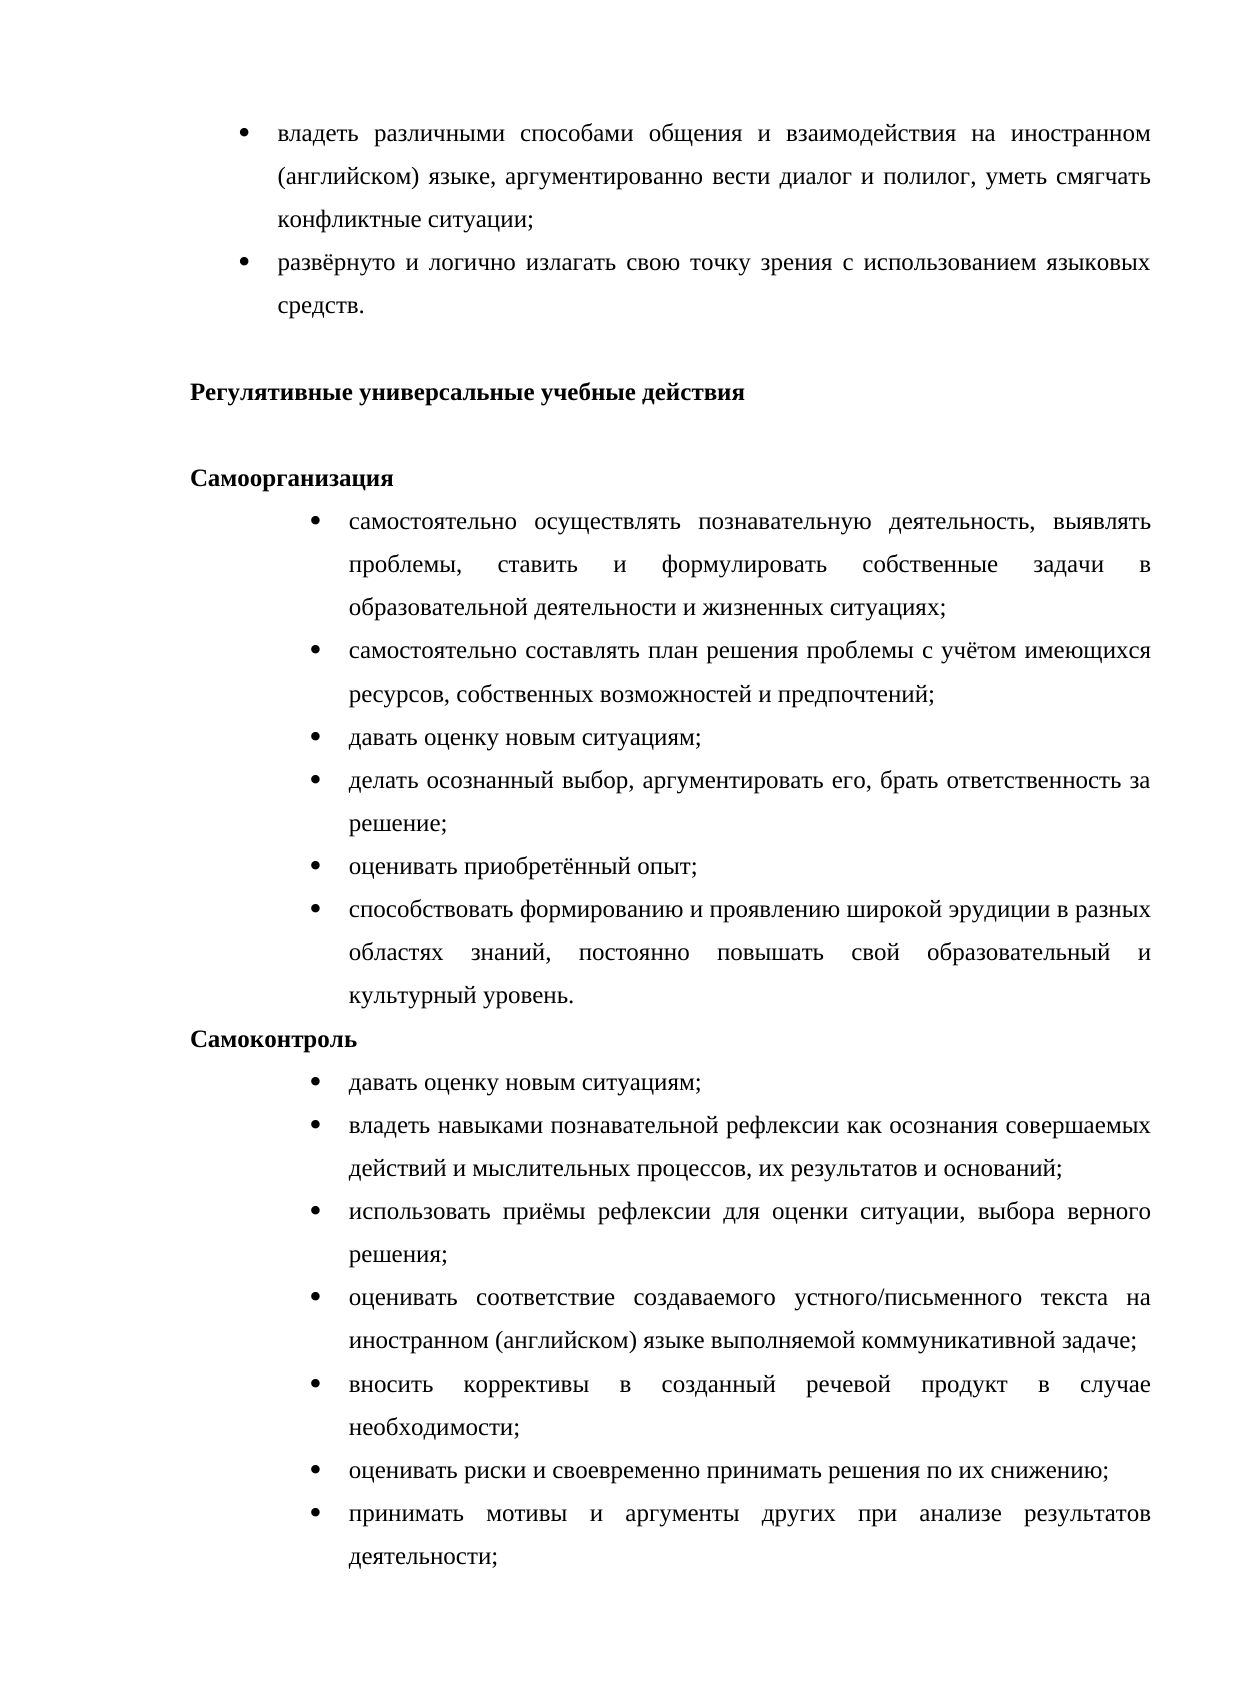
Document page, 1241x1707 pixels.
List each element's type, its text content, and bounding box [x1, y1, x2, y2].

list вносить коррективы в созданный речевой продукт в случае необходимости; [311, 1369, 1152, 1441]
list владеть навыками познавательной рефлексии как осознания совершаемых действий и мыслительных процессов, их результатов и оснований; [311, 1110, 1152, 1182]
list способствовать формированию и проявлению широкой эрудиции в разных областях знаний, постоянно повышать свой образовательный и культурный уровень. [311, 894, 1152, 1009]
list делать осознанный выбор, аргументировать его, брать ответственность за решение; [311, 765, 1152, 837]
list оценивать приобретённый опыт; [311, 851, 1152, 880]
list оценивать соответствие создаваемого устного/письменного текста на иностранном (английском) языке выполняемой коммуникативной задаче; [311, 1282, 1152, 1354]
list давать оценку новым ситуациям; [311, 722, 1152, 751]
text Самоорганизация [190, 463, 1152, 492]
list самостоятельно составлять план решения проблемы с учётом имеющихся ресурсов, собственных возможностей и предпочтений; [311, 636, 1152, 707]
text Регулятивные универсальные учебные действия [190, 377, 1152, 406]
text Самоконтроль [190, 1024, 1152, 1052]
list владеть различными способами общения и взаимодействия на иностранном (английском) языке, аргументированно вести диалог и полилог, уметь смягчать конфликтные ситуации; [240, 118, 1152, 233]
list развёрнуто и логично излагать свою точку зрения с использованием языковых средств. [240, 247, 1152, 319]
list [311, 1498, 1152, 1570]
list давать оценку новым ситуациям; [311, 1067, 1152, 1096]
list оценивать риски и своевременно принимать решения по их снижению; [311, 1455, 1152, 1484]
list самостоятельно осуществлять познавательную деятельность, выявлять проблемы, ставить и формулировать собственные задачи в образовательной деятельности и жизненных ситуациях; [311, 506, 1152, 621]
list использовать приёмы рефлексии для оценки ситуации, выбора верного решения; [311, 1196, 1152, 1268]
